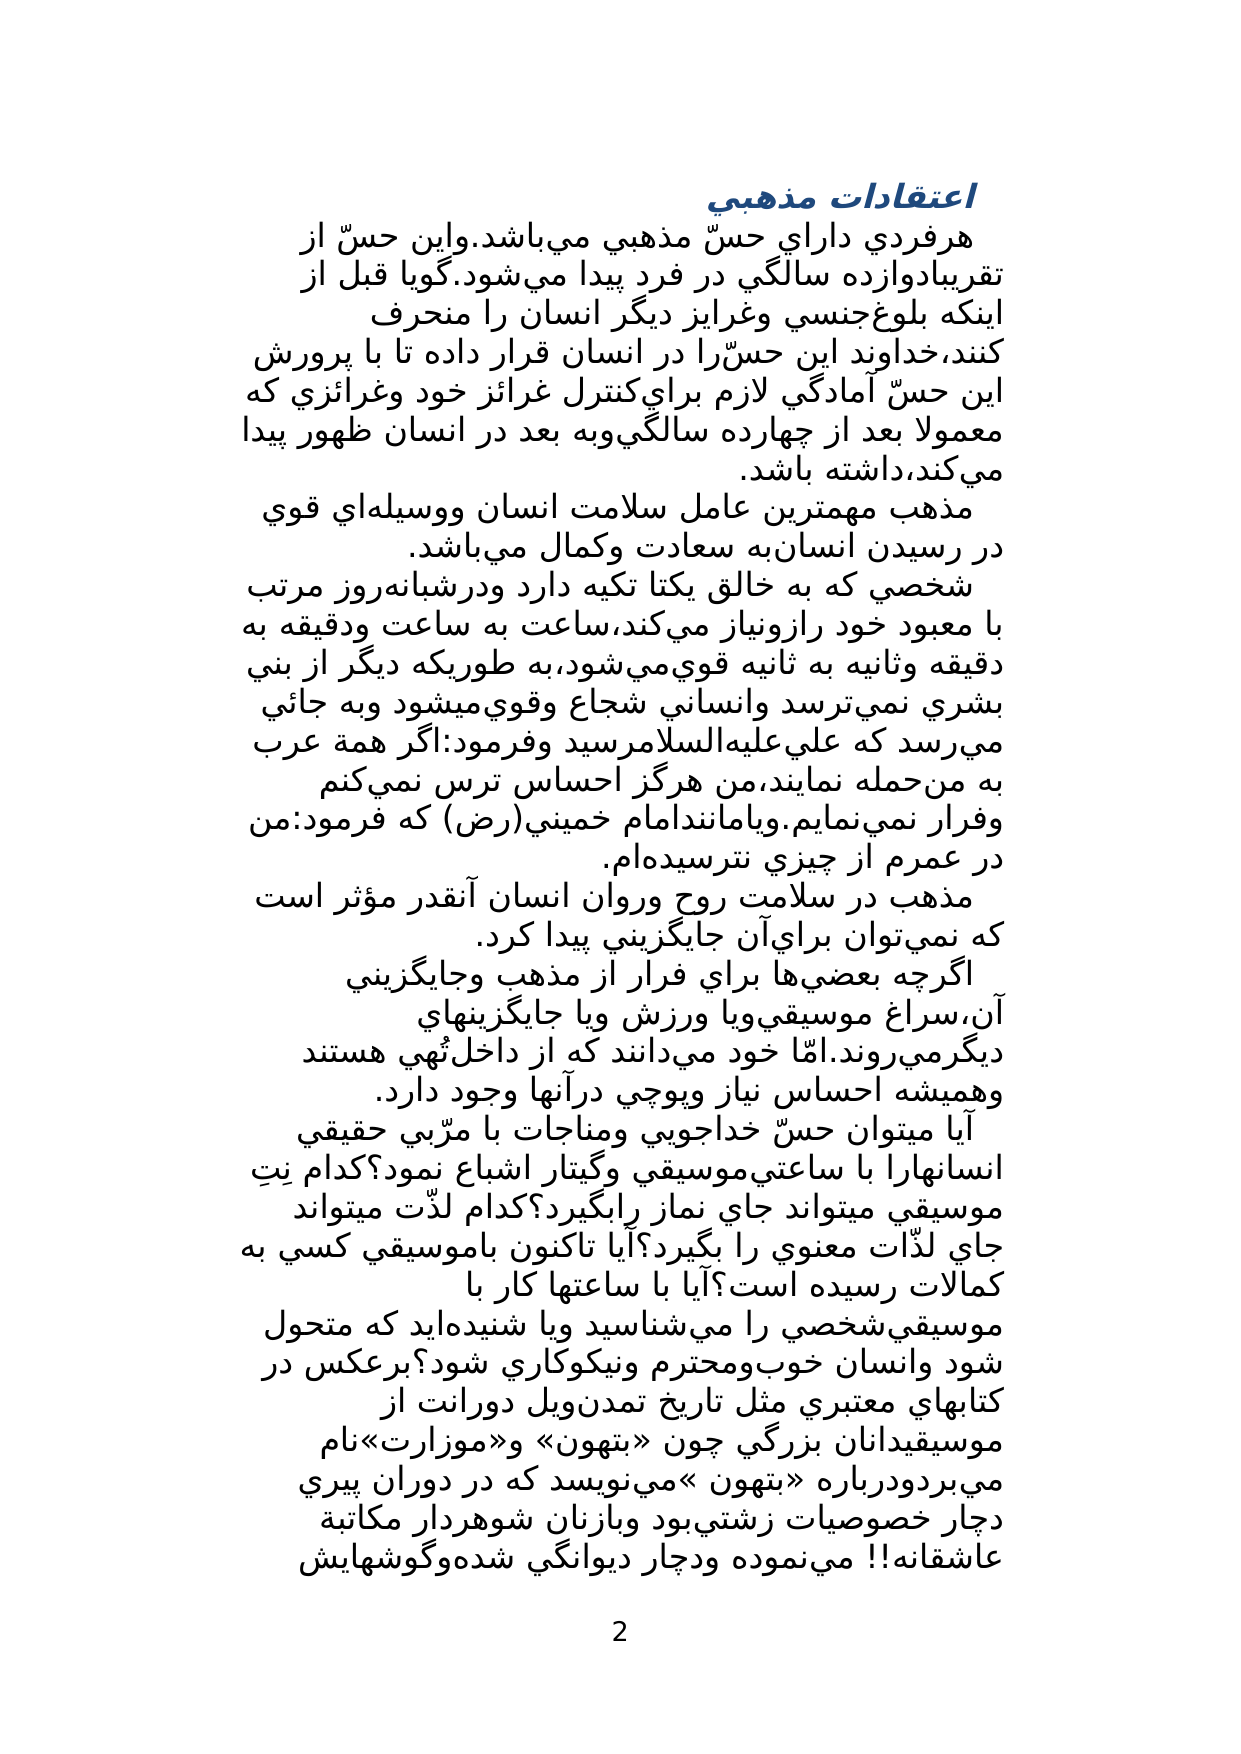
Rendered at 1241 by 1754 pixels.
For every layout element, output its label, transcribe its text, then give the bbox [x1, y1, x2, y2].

text اگرچه‌ بعضي‌ها براي‌ فرار از مذهب‌ وجايگزيني‌ آن‌،سراغ‌ موسيقي‌ويا ورزش‌ ويا جايگزينهاي‌ ديگرمي‌روند.امّا خود مي‌دانند كه‌ از داخل‌تُهي‌ هستند وهميشه‌ احساس‌ نياز وپوچي‌ درآنها وجود دارد. [236, 954, 1004, 1110]
text مذهب‌ مهمترين‌ عامل‌ سلامت‌ انسان‌ ووسيله‌اي‌ قوي‌ در رسيدن‌ انسان‌به‌ سعادت‌ وكمال‌ مي‌باشد. [236, 488, 1004, 566]
text هرفردي‌ داراي‌ حس‌ّ مذهبي‌ مي‌باشد.واين‌ حس‌ّ از تقريبادوازده‌ سالگي‌ در فرد پيدا مي‌شود.گويا قبل‌ از اينكه‌ بلوغ‌جنسي‌ وغرايز ديگر انسان‌ را منحرف‌ كنند،خداوند اين‌ حس‌ّرا در انسان‌ قرار داده‌ تا با پرورش‌ اين‌ حس‌ّ آمادگي‌ لازم‌ براي‌كنترل‌ غرائز خود وغرائزي‌ كه‌ معمولا بعد از چهارده‌ سالگي‌وبه‌ بعد در انسان‌ ظهور پيدا مي‌كند،داشته‌ باشد. [236, 216, 1004, 488]
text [236, 1110, 1004, 1576]
text مذهب‌ در سلامت‌ روح‌ وروان‌ انسان‌ آنقدر مؤثر است‌ كه‌ نمي‌توان‌ براي‌آن‌ جايگزيني‌ پيدا كرد. [236, 877, 1004, 954]
text شخصي كه‌ به‌ خالق‌ يكتا تكيه‌ دارد ودرشبانه‌روز مرتب‌ با معبود خود رازونياز مي‌كند،ساعت‌ به‌ ساعت‌ ودقيقه‌ به‌ دقيقه‌ وثانيه‌ به‌ ثانيه‌ قوي‌مي‌شود،به طوريكه‌ ديگر از بني‌ بشري‌ نمي‌ترسد وانساني‌ شجاع‌ وقوي‌ميشود وبه جائي‌ مي‌رسد كه‌ علي‌عليه‌السلامرسيد وفرمود:اگر همة‌ عرب‌ به‌ من‌حمله‌ نمايند،من‌ هرگز احساس‌ ترس‌ نمي‌كنم‌ وفرار نمي‌نمايم‌.ويامانندامام‌ خميني‌(رض‌) كه‌ فرمود:من‌ در عمرم‌ از چيزي‌ نترسيده‌ام‌. [236, 566, 1004, 877]
subtitle اعتقادات‌ مذهبي‌ [236, 177, 1004, 216]
